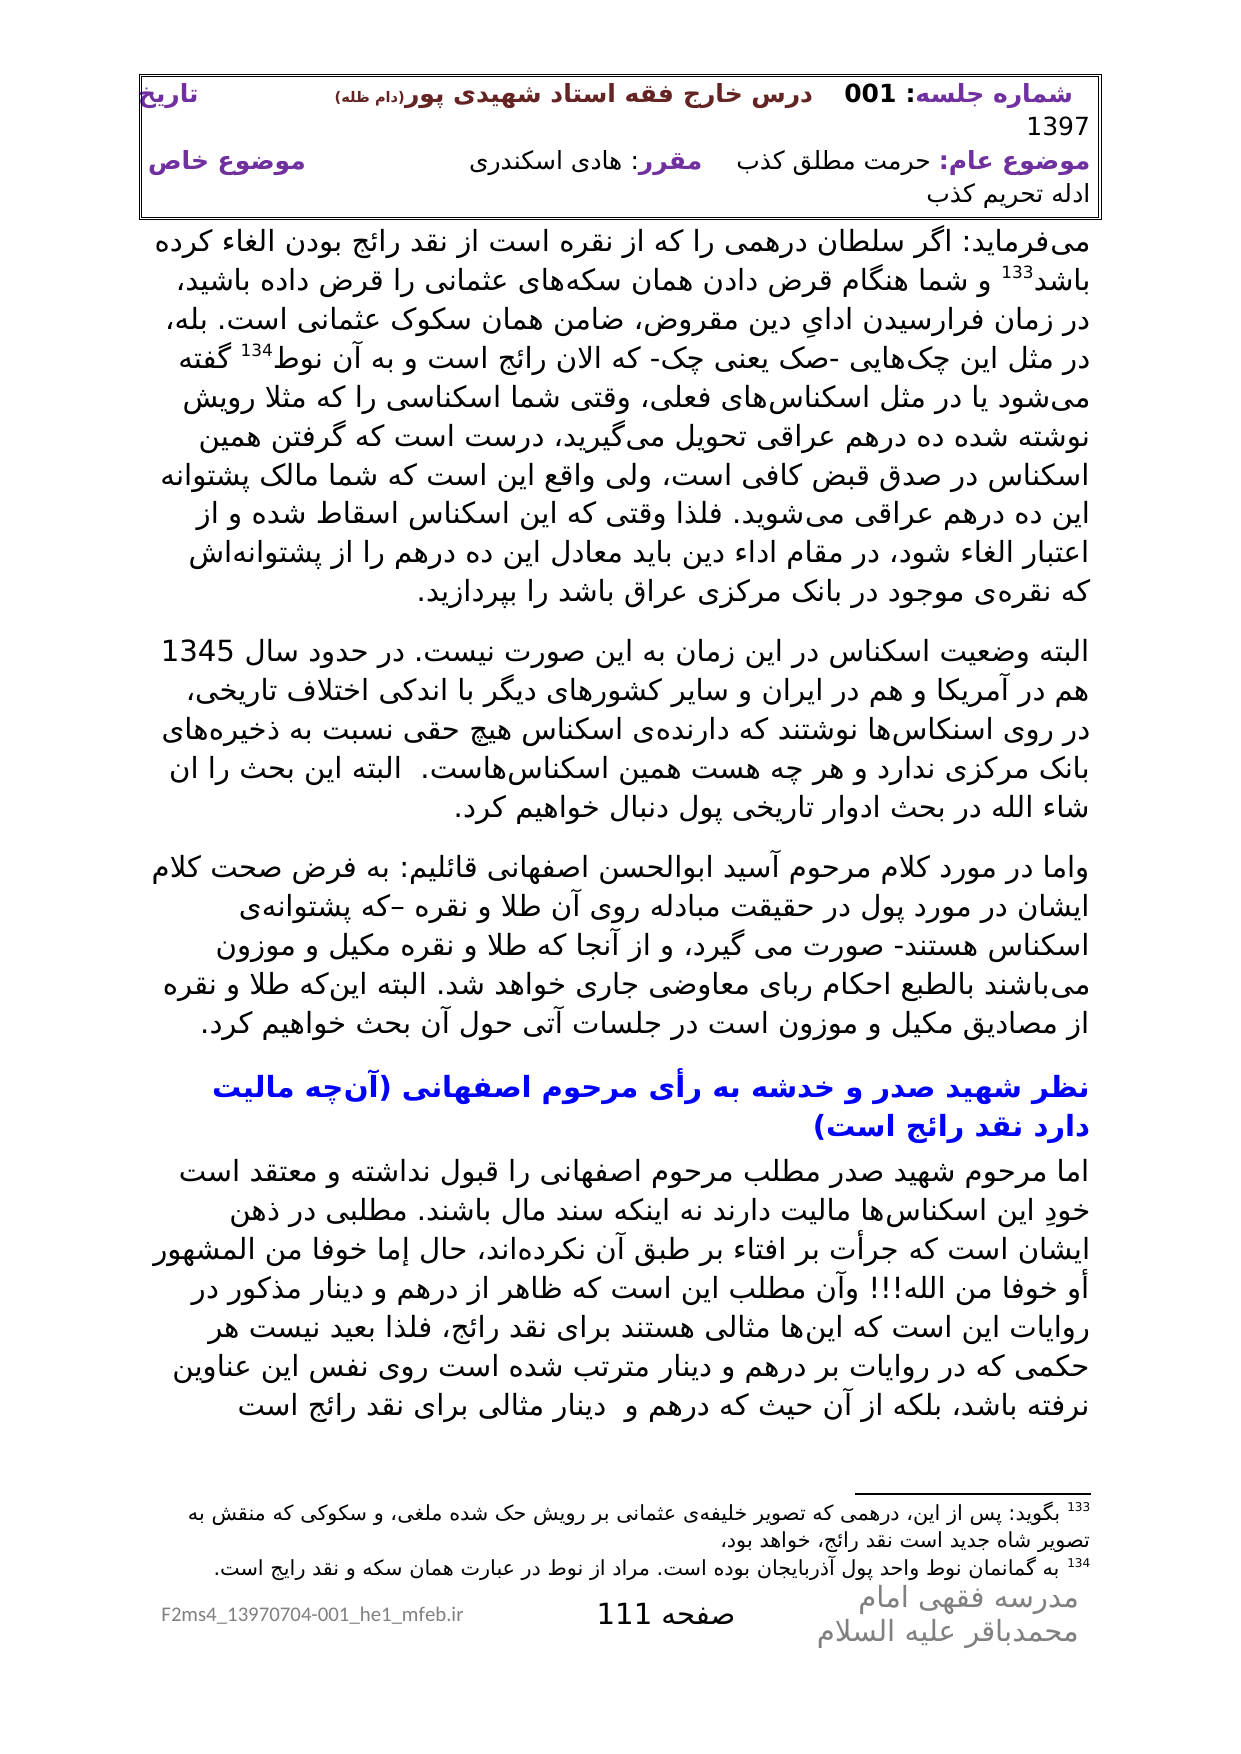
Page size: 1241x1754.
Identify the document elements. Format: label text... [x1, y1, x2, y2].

subtitle نظر شهید صدر و خدشه به رأی مرحوم اصفهانی (آن‌چه مالیت دارد نقد رائج است) [150, 1070, 1090, 1143]
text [150, 224, 1090, 609]
text واما در مورد کلام مرحوم آسید ابوالحسن اصفهانی قائلیم: به فرض صحت کلام ایشان در مورد پول در حقیقت مبادله روی آن طلا و نقره –که پشتوانه‌ی اسکناس هستند- صورت می گیرد، و از آنجا که طلا و نقره مکیل و موزون می‌باشند بالطبع احکام ربای معاوضی جاری خواهد شد. البته این‌که طلا و نقره از مصادیق مکیل و موزون است در جلسات آتی حول آن بحث خواهیم کرد. [150, 850, 1090, 1040]
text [150, 1154, 1090, 1422]
text البته وضعیت اسکناس در این زمان به این صورت نیست. در حدود سال 1345 هم در آمریکا و هم در ایران و سایر کشورهای دیگر با اندکی اختلاف تاریخی، ‌در روی اسنکاس‌ها نوشتند که دارنده‌ی اسکناس هیچ حقی نسبت به ذخیره‌های بانک مرکزی ندارد و هر چه هست همین اسکناس‌هاست. البته این بحث را ان شاء الله در بحث ادوار تاریخی پول دنبال خواهیم کرد. [150, 634, 1090, 824]
